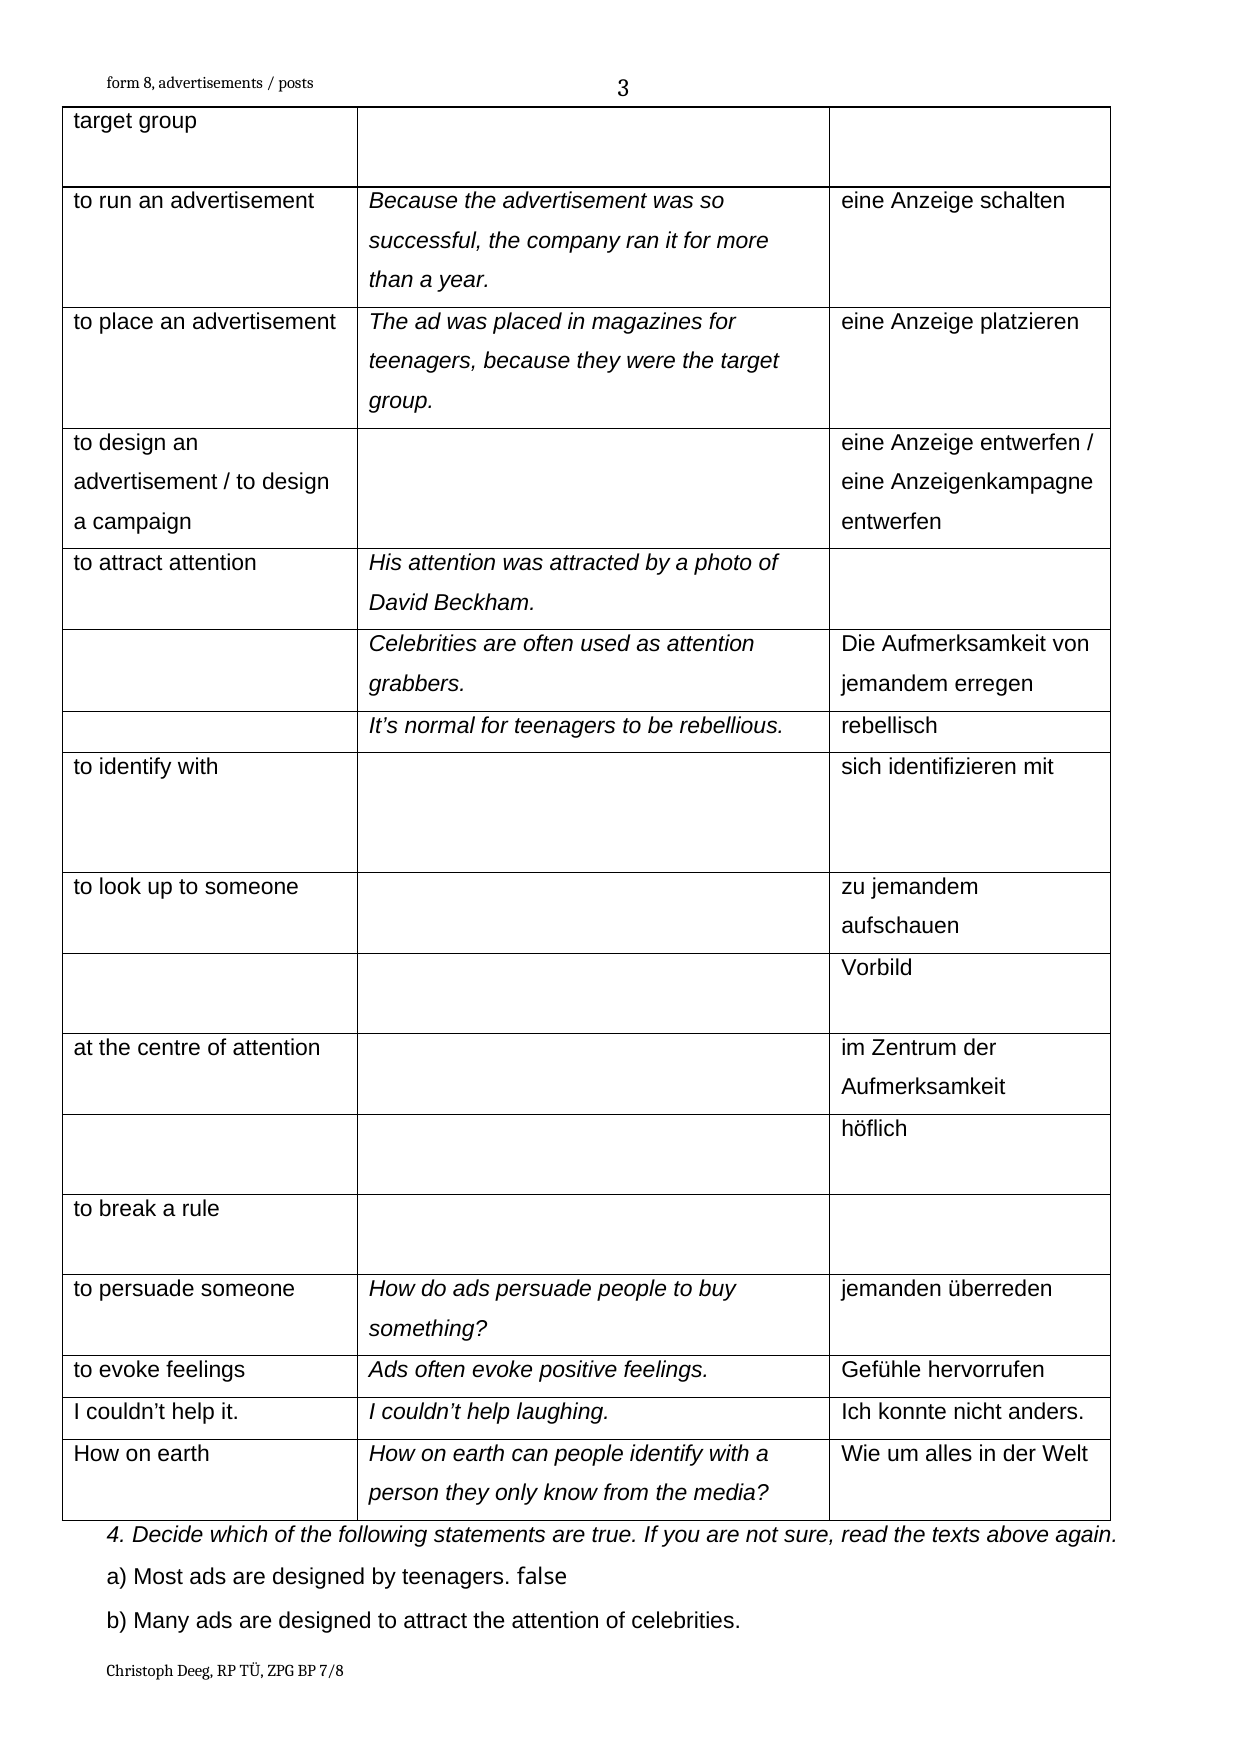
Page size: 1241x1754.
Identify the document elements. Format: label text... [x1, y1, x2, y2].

table_cell höflich [830, 1115, 1110, 1194]
text 4. Decide which of the following statements are true. If you are not sure, read the texts above again. [106, 1521, 1140, 1547]
table_cell eine Anzeige platzieren [830, 308, 1110, 428]
table_cell I couldn’t help laughing. [358, 1398, 829, 1438]
table_cell to break a rule [63, 1195, 357, 1274]
table_cell The ad was placed in magazines for teenagers, because they were the target group. [358, 308, 829, 428]
table_cell [358, 873, 829, 953]
table_cell It’s normal for teenagers to be rebellious. [358, 712, 829, 752]
table_cell to persuade someone [63, 1275, 357, 1355]
table_cell [63, 630, 357, 711]
table_cell Wie um alles in der Welt [830, 1440, 1110, 1519]
table_cell [63, 712, 357, 752]
table_cell Celebrities are often used as attention grabbers. [358, 630, 829, 711]
table_cell [358, 954, 829, 1033]
table_cell Vorbild [830, 954, 1110, 1033]
table_cell His attention was attracted by a photo of David Beckham. [358, 549, 829, 629]
table_cell to run an advertisement [63, 188, 357, 307]
table_cell [358, 753, 829, 872]
table_cell I couldn’t help it. [63, 1398, 357, 1438]
table_cell [830, 108, 1110, 186]
table_cell to attract attention [63, 549, 357, 629]
table_cell at the centre of attention [63, 1034, 357, 1114]
table_cell How on earth [63, 1440, 357, 1519]
table_cell sich identifizieren mit [830, 753, 1110, 872]
table_cell Gefühle hervorrufen [830, 1356, 1110, 1397]
table_cell to identify with [63, 753, 357, 872]
text b) Many ads are designed to attract the attention of celebrities. [106, 1607, 1140, 1633]
table_cell [358, 108, 829, 186]
table_cell Die Aufmerksamkeit von jemandem erregen [830, 630, 1110, 711]
table_cell to evoke feelings [63, 1356, 357, 1397]
table_cell [358, 429, 829, 548]
table_cell [830, 1195, 1110, 1274]
table_cell How do ads persuade people to buy something? [358, 1275, 829, 1355]
table_cell Because the advertisement was so successful, the company ran it for more than a year. [358, 188, 829, 307]
table_cell eine Anzeige entwerfen / eine Anzeigenkampagne entwerfen [830, 429, 1110, 548]
table_cell zu jemandem aufschauen [830, 873, 1110, 953]
table_cell [358, 1034, 829, 1114]
table_cell How on earth can people identify with a person they only know from the media? [358, 1440, 829, 1519]
table_cell [358, 1195, 829, 1274]
table_cell to place an advertisement [63, 308, 357, 428]
table_cell [63, 1115, 357, 1194]
table_cell [358, 1115, 829, 1194]
table_cell target group [63, 108, 357, 186]
table_cell rebellisch [830, 712, 1110, 752]
table_cell to design an advertisement / to design a campaign [63, 429, 357, 548]
table_cell [830, 549, 1110, 629]
table_cell eine Anzeige schalten [830, 188, 1110, 307]
table_cell to look up to someone [63, 873, 357, 953]
table_cell Ads often evoke positive feelings. [358, 1356, 829, 1397]
table_cell jemanden überreden [830, 1275, 1110, 1355]
text a) Most ads are designed by teenagers. false [106, 1560, 1140, 1591]
table_cell Ich konnte nicht anders. [830, 1398, 1110, 1438]
table_cell im Zentrum der Aufmerksamkeit [830, 1034, 1110, 1114]
table_cell [63, 954, 357, 1033]
